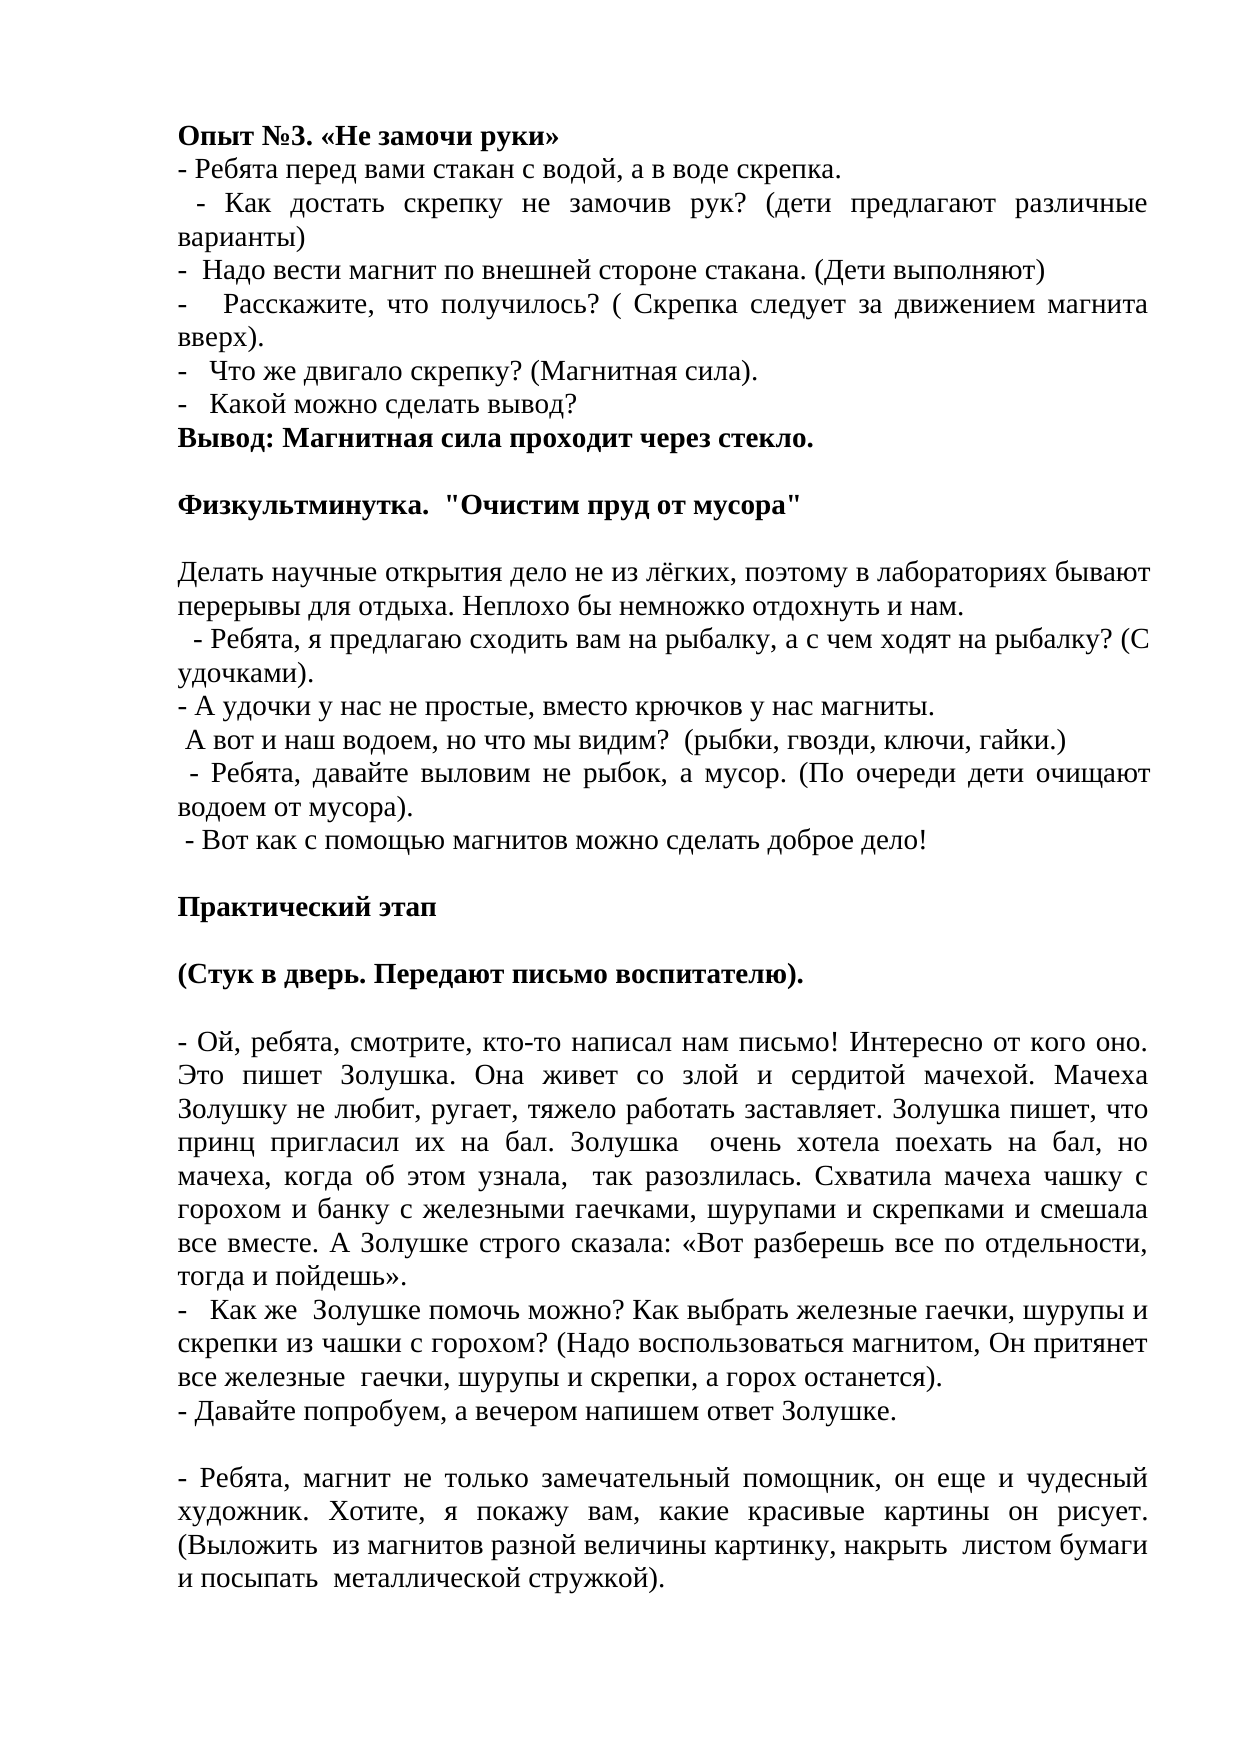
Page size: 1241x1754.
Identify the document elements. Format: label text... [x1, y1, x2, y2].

text - Как достать скрепку не замочив рук? (дети предлагают различные варианты) [177, 185, 1149, 252]
text Опыт №3. «Не замочи руки» [177, 118, 1149, 152]
text - Ребята, магнит не только замечательный помощник, он еще и чудесный художник. Хотите, я покажу вам, какие красивые картины он рисует. (Выложить из магнитов разной величины картинку, накрыть листом бумаги и посыпать металлической стружкой). [177, 1460, 1149, 1594]
text - Ребята, я предлагаю сходить вам на рыбалку, а с чем ходят на рыбалку? (С удочками). [177, 621, 1152, 688]
text (Стук в дверь. Передают письмо воспитателю). [177, 957, 1152, 990]
text - Как же Золушке помочь можно? Как выбрать железные гаечки, шурупы и скрепки из чашки с горохом? (Надо воспользоваться магнитом, Он притянет все железные гаечки, шурупы и скрепки, а горох останется). [177, 1292, 1149, 1393]
text Практический этап [177, 889, 1152, 923]
text - Надо вести магнит по внешней стороне стакана. (Дети выполняют) [177, 252, 1149, 286]
text - Ой, ребята, смотрите, кто-то написал нам письмо! Интересно от кого оно. Это пишет Золушка. Она живет со злой и сердитой мачехой. Мачеха Золушку не любит, ругает, тяжело работать заставляет. Золушка пишет, что принц пригласил их на бал. Золушка очень хотела поехать на бал, но мачеха, когда об этом узнала, так разозлилась. Схватила мачеха чашку с горохом и банку с железными гаечками, шурупами и скрепками и смешала все вместе. А Золушке строго сказала: «Вот разберешь все по отдельности, тогда и пойдешь». [177, 1024, 1149, 1292]
text Физкультминутка. "Очистим пруд от мусора" [177, 487, 1152, 521]
text Вывод: Магнитная сила проходит через стекло. [177, 420, 1149, 453]
text А вот и наш водоем, но что мы видим? (рыбки, гвозди, ключи, гайки.) [177, 722, 1152, 755]
text Делать научные открытия дело не из лёгких, поэтому в лабораториях бывают перерывы для отдыха. Неплохо бы немножко отдохнуть и нам. [177, 554, 1152, 621]
text - Ребята перед вами стакан с водой, а в воде скрепка. [177, 152, 1149, 185]
text - Давайте попробуем, а вечером напишем ответ Золушке. [177, 1393, 1149, 1426]
text - Вот как с помощью магнитов можно сделать доброе дело! [177, 822, 1152, 856]
text - Ребята, давайте выловим не рыбок, а мусор. (По очереди дети очищают водоем от мусора). [177, 755, 1152, 822]
text - А удочки у нас не простые, вместо крючков у нас магниты. [177, 688, 1152, 722]
text - Что же двигало скрепку? (Магнитная сила). [177, 353, 1149, 386]
text - Расскажите, что получилось? ( Скрепка следует за движением магнита вверх). [177, 286, 1149, 353]
text - Какой можно сделать вывод? [177, 386, 1149, 420]
